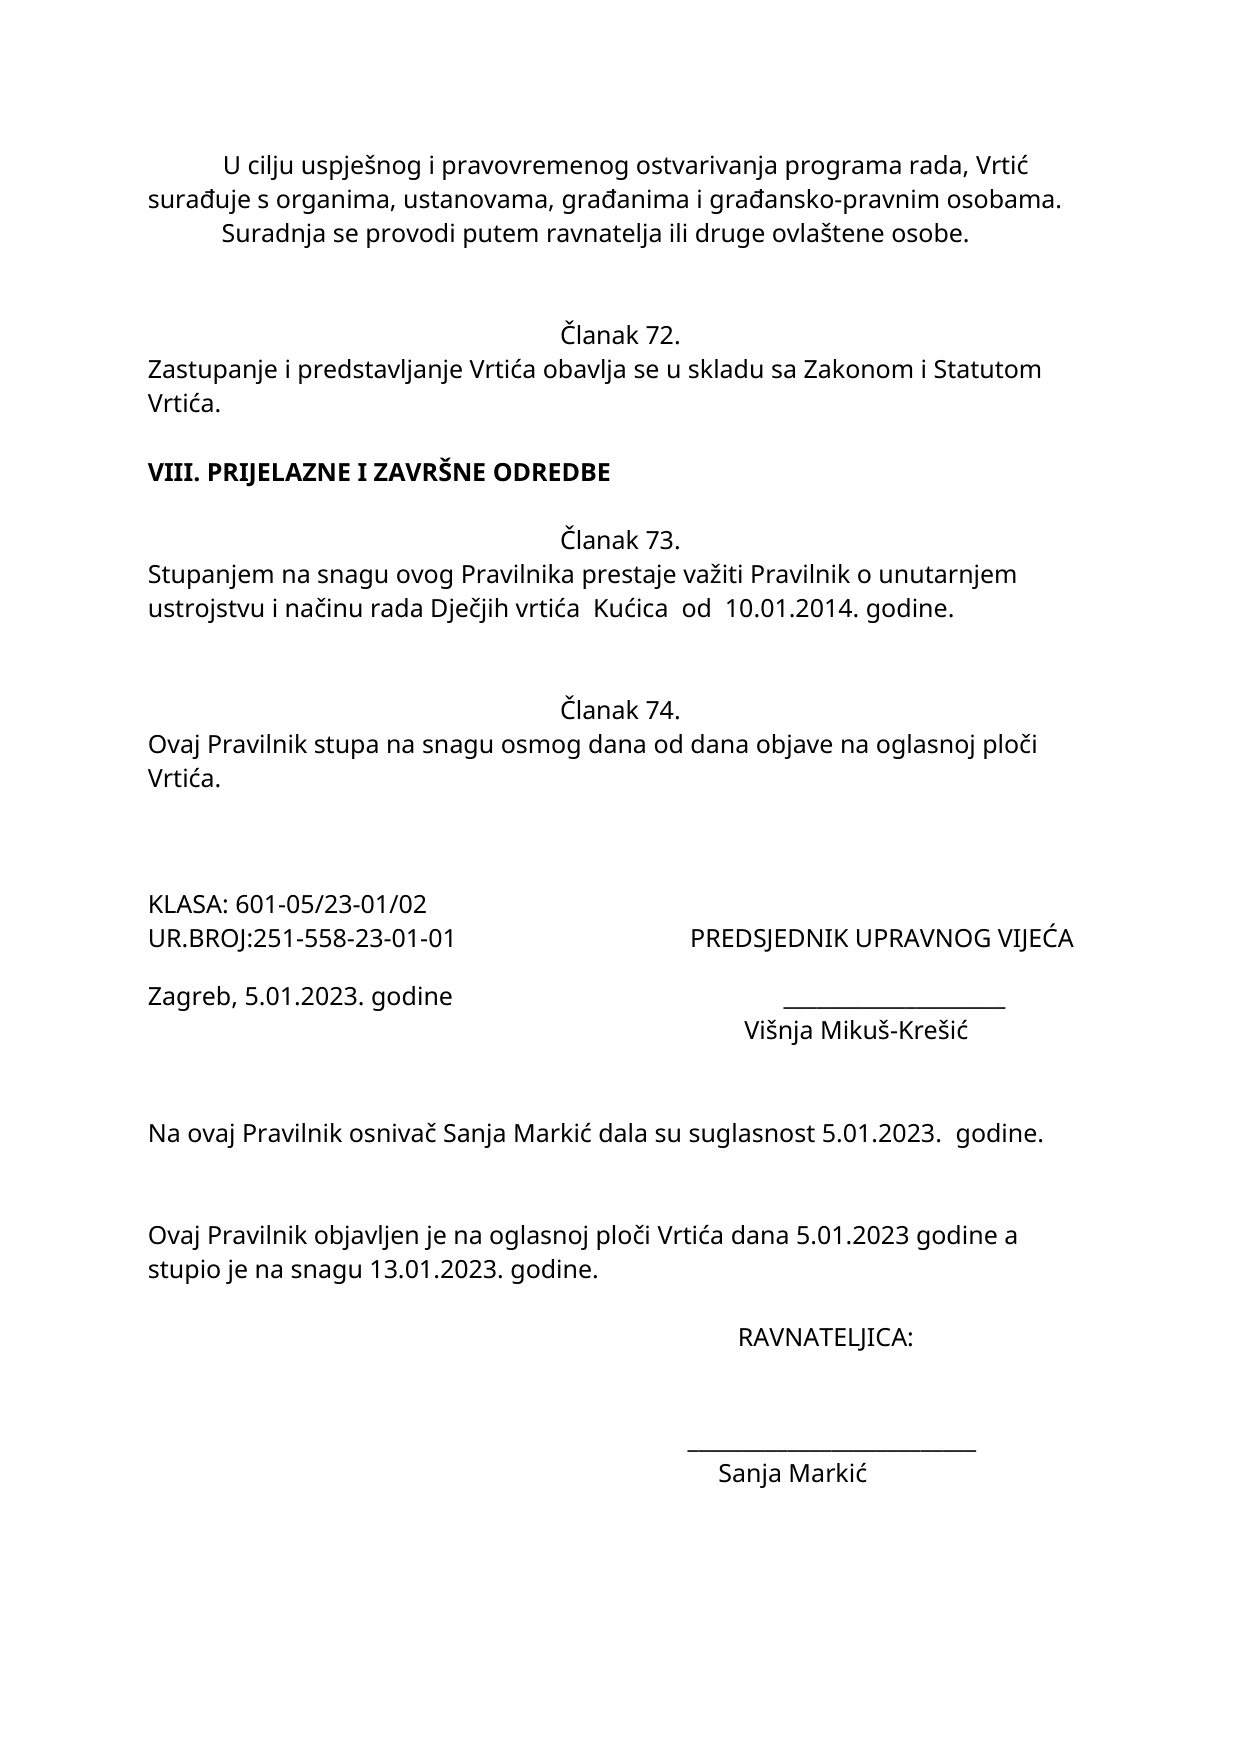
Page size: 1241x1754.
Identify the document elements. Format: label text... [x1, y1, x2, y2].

text Višnja Mikuš-Krešić [148, 1013, 1093, 1047]
text Suradnja se provodi putem ravnatelja ili druge ovlaštene osobe. [148, 216, 1093, 250]
text U cilju uspješnog i pravovremenog ostvarivanja programa rada, Vrtić surađuje s organima, ustanovama, građanima i građansko-pravnim osobama. [148, 148, 1093, 216]
text RAVNATELJICA: [148, 1319, 1093, 1354]
text UR.BROJ:251-558-23-01-01 PREDSJEDNIK UPRAVNOG VIJEĆA [148, 921, 1093, 955]
text Članak 72. [148, 318, 1093, 352]
text Zastupanje i predstavljanje Vrtića obavlja se u skladu sa Zakonom i Statutom Vrtića. [148, 352, 1093, 420]
text Sanja Markić [148, 1456, 1093, 1490]
text Članak 73. [148, 522, 1093, 556]
text Ovaj Pravilnik stupa na snagu osmog dana od dana objave na oglasnoj ploči Vrtića. [148, 727, 1093, 795]
text KLASA: 601-05/23-01/02 [148, 887, 1093, 921]
text VIII. PRIJELAZNE I ZAVRŠNE ODREDBE [148, 454, 1093, 488]
text Na ovaj Pravilnik osnivač Sanja Markić dala su suglasnost 5.01.2023. godine. [148, 1115, 1093, 1149]
text Zagreb, 5.01.2023. godine ____________________ [148, 979, 1093, 1013]
text Ovaj Pravilnik objavljen je na oglasnoj ploči Vrtića dana 5.01.2023 godine a stupio je na snagu 13.01.2023. godine. [148, 1217, 1093, 1286]
text Stupanjem na snagu ovog Pravilnika prestaje važiti Pravilnik o unutarnjem ustrojstvu i načinu rada Dječjih vrtića Kućica od 10.01.2014. godine. [148, 556, 1093, 624]
text __________________________ [148, 1422, 1093, 1456]
text Članak 74. [148, 693, 1093, 727]
